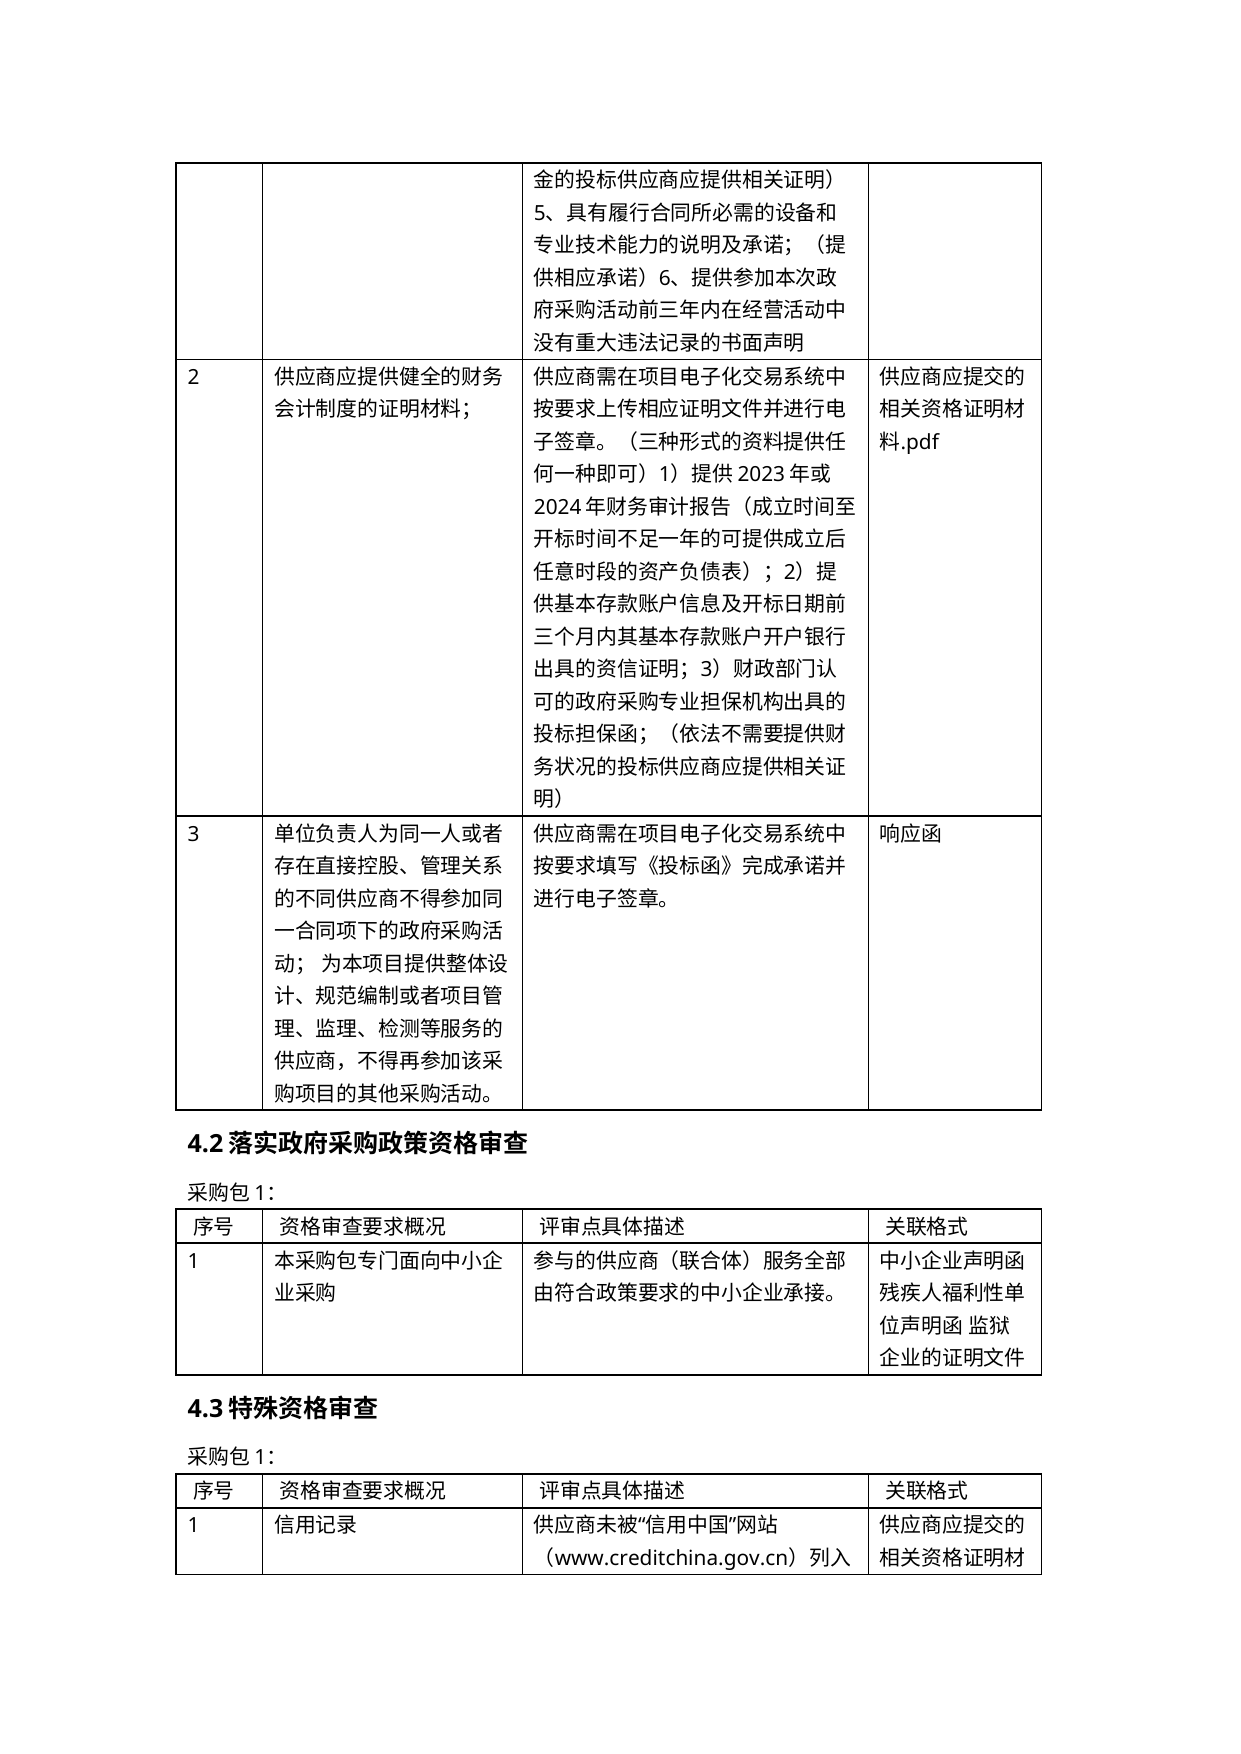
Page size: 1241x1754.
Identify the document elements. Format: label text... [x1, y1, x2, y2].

table_cell 供应商应提供健全的财务会计制度的证明材料； [263, 360, 522, 815]
text 4.2落实政府采购政策资格审查 [187, 1111, 1053, 1176]
table_cell 参与的供应商（联合体）服务全部由符合政策要求的中小企业承接。 [523, 1244, 868, 1374]
table_cell 1 [177, 1509, 262, 1573]
table_header 评审点具体描述 [523, 1475, 868, 1507]
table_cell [523, 1509, 868, 1573]
text 采购包1： [187, 1176, 1053, 1208]
table_cell 3 [177, 817, 262, 1109]
table_cell 供应商应提交的相关资格证明材料.pdf [869, 360, 1041, 815]
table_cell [523, 164, 868, 358]
table_cell 1 [177, 164, 262, 358]
table_cell 本采购包专门面向中小企业采购 [263, 1244, 522, 1374]
table_cell 2 [177, 360, 262, 815]
table_cell 响应函 [869, 817, 1041, 1109]
table_header 评审点具体描述 [523, 1210, 868, 1242]
table_header 序号 [177, 1210, 262, 1242]
table_header 序号 [177, 1475, 262, 1507]
table_cell 供应商需在项目电子化交易系统中按要求填写《投标函》完成承诺并进行电子签章。 [523, 817, 868, 1109]
table_cell 1 [177, 1244, 262, 1374]
table_cell 单位负责人为同一人或者存在直接控股、管理关系的不同供应商不得参加同一合同项下的政府采购活动； 为本项目提供整体设计、规范编制或者项目管理、监理、检测等服务的供应商，不得再参加该采购项目的其他采购活动。 [263, 817, 522, 1109]
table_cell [869, 164, 1041, 358]
table_header 关联格式 [869, 1475, 1041, 1507]
text 4.3特殊资格审查 [187, 1375, 1053, 1440]
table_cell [263, 164, 522, 358]
table_cell 供应商需在项目电子化交易系统中按要求上传相应证明文件并进行电子签章。（三种形式的资料提供任何一种即可）1）提供2023年或2024年财务审计报告（成立时间至开标时间不足一年的可提供成立后任意时段的资产负债表）；2）提供基本存款账户信息及开标日期前三个月内其基本存款账户开户银行出具的资信证明；3）财政部门认可的政府采购专业担保机构出具的投标担保函；（依法不需要提供财务状况的投标供应商应提供相关证明） [523, 360, 868, 815]
table_header 资格审查要求概况 [263, 1475, 522, 1507]
table_header 资格审查要求概况 [263, 1210, 522, 1242]
table_cell 信用记录 [263, 1509, 522, 1573]
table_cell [869, 1509, 1041, 1573]
table_header 关联格式 [869, 1210, 1041, 1242]
table_cell 中小企业声明函 残疾人福利性单位声明函 监狱企业的证明文件 [869, 1244, 1041, 1374]
text 采购包1： [187, 1440, 1053, 1473]
